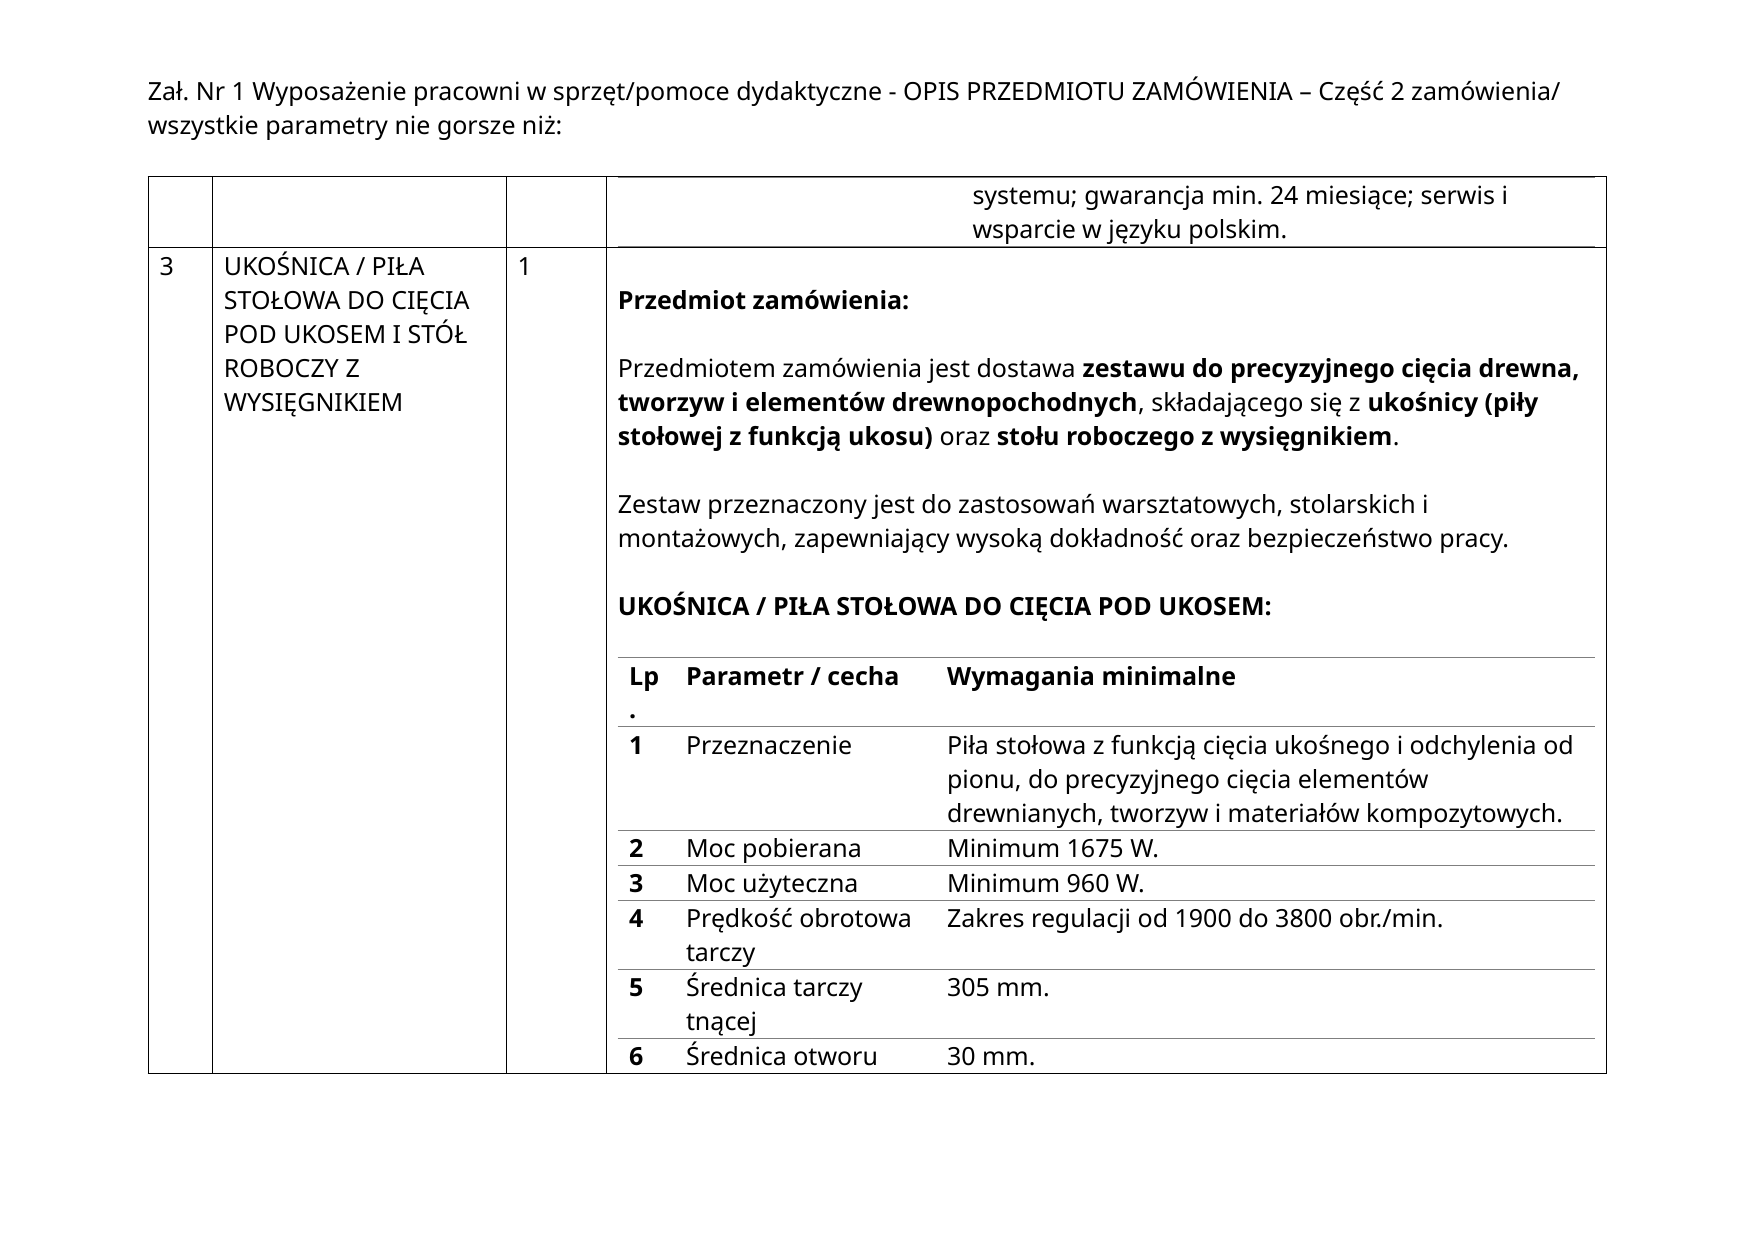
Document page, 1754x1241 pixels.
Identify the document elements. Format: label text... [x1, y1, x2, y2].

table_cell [213, 177, 506, 247]
table_cell 2 [149, 177, 212, 247]
table_cell 1 [507, 177, 606, 247]
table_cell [607, 177, 1606, 247]
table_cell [213, 248, 506, 1073]
table_cell 1 [507, 248, 606, 1073]
table_cell 3 [149, 248, 212, 1073]
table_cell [607, 248, 1606, 1073]
